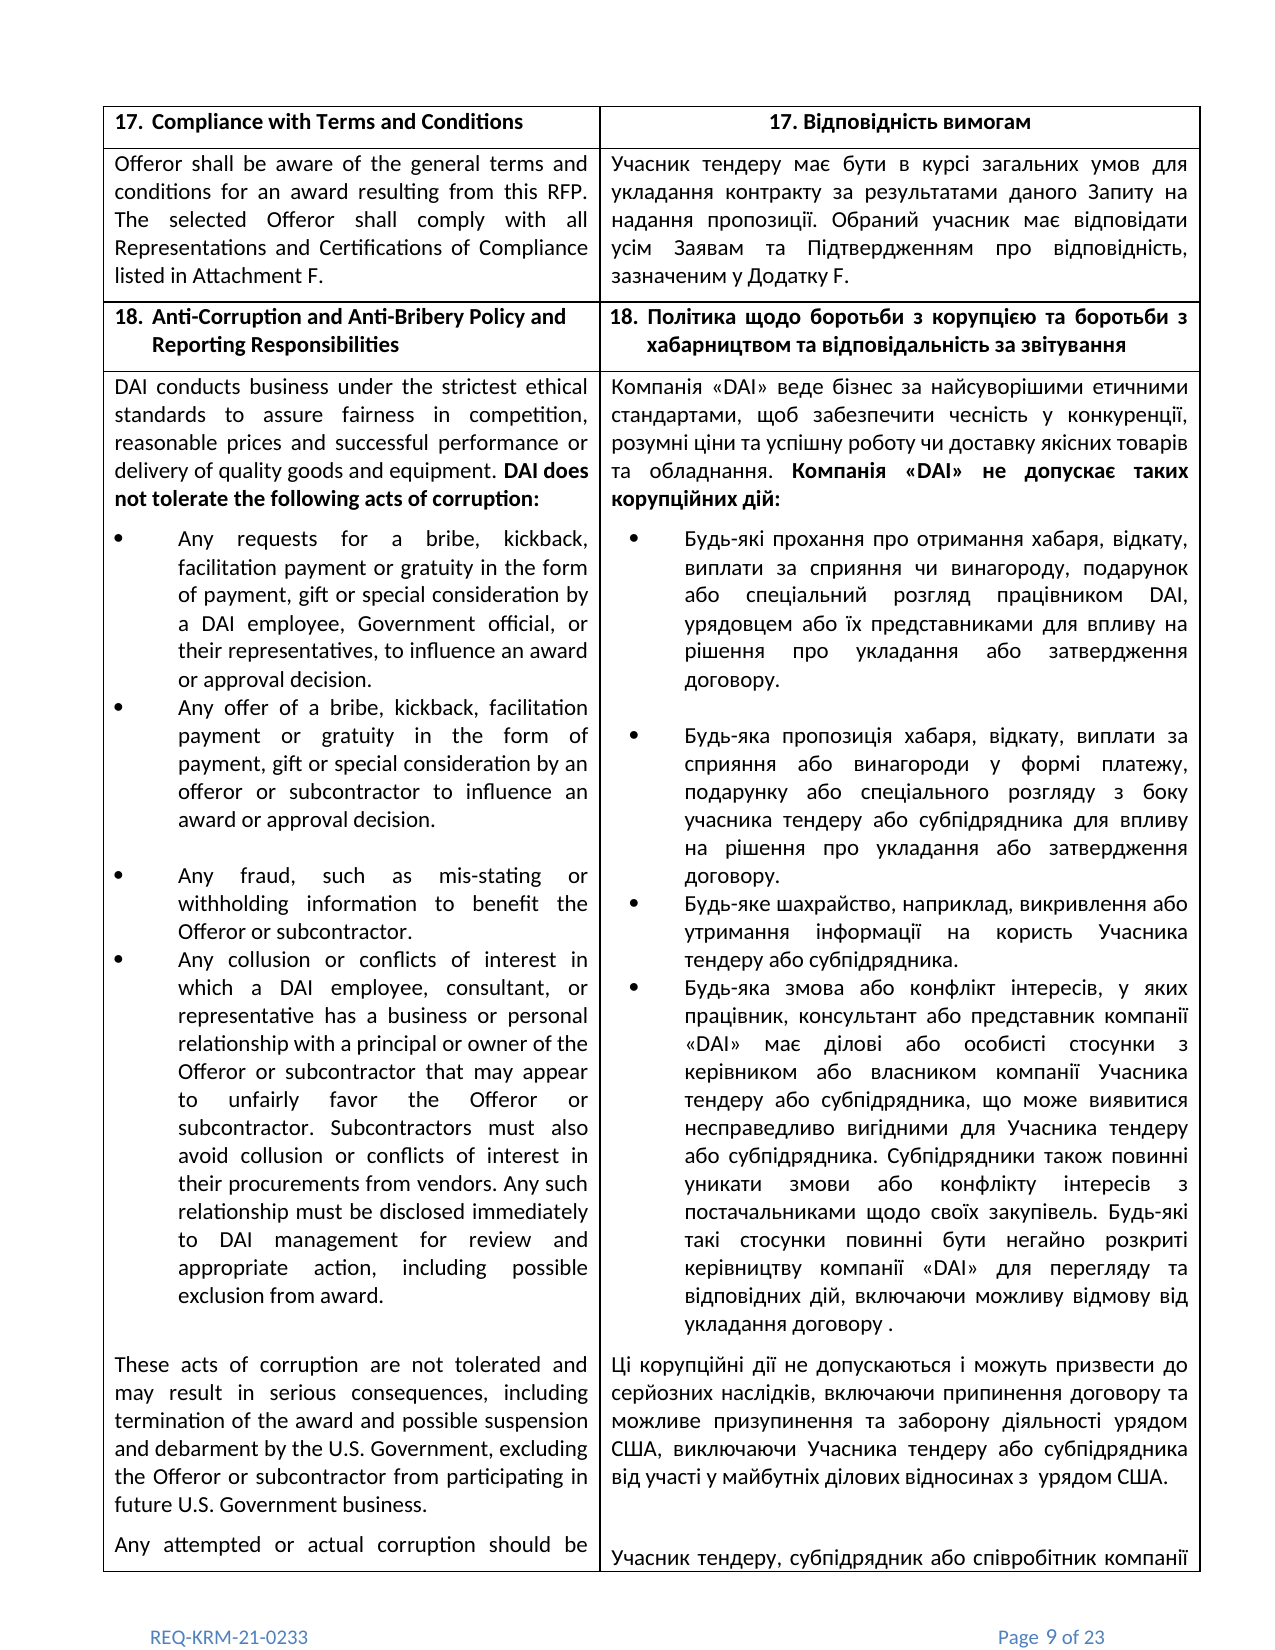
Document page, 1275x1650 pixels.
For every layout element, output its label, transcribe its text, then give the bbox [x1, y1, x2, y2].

table_cell Compliance with Terms and Conditions [104, 107, 599, 148]
table_cell Anti-Corruption and Anti-Bribery Policy and Reporting Responsibilities [104, 303, 599, 371]
table_cell 17. Відповідність вимогам [601, 107, 1199, 148]
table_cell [104, 372, 599, 1571]
table_cell Учасник тендеру має бути в курсі загальних умов для укладання контракту за результатами даного Запиту на надання пропозиції. Обраний учасник має відповідати усім Заявам та Підтвердженням про відповідність, зазначеним у Додатку F. [601, 149, 1199, 301]
table_cell Offeror shall be aware of the general terms and conditions for an award resulting from this RFP. The selected Offeror shall comply with all Representations and Certifications of Compliance listed in Attachment F. [104, 149, 599, 301]
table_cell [601, 372, 1199, 1571]
table_cell 18. Політика щодо боротьби з корупцією та боротьби з хабарництвом та відповідальність за звітування [601, 303, 1199, 371]
